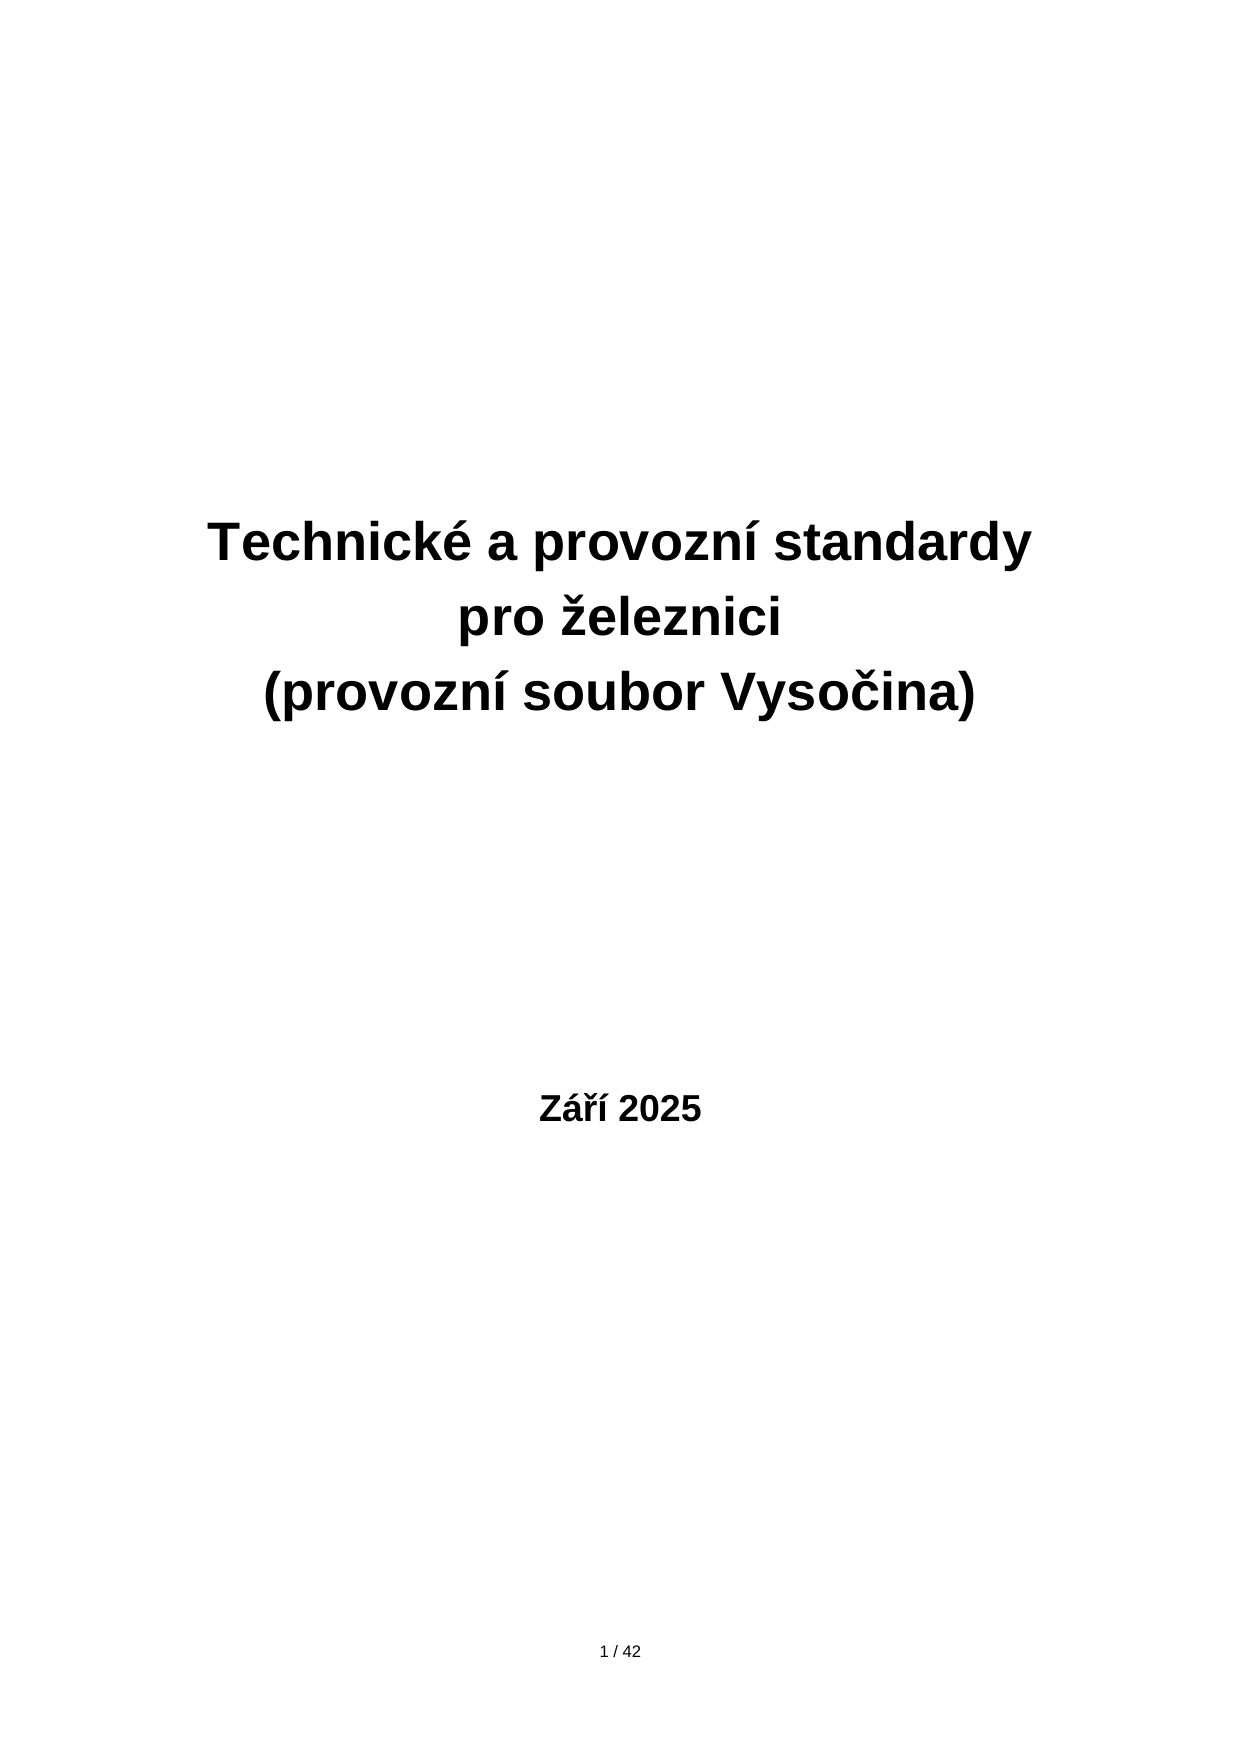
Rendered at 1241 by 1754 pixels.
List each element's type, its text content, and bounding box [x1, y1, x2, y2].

text Technické a provozní standardy [148, 510, 1092, 572]
text Září 2025 [148, 1086, 1092, 1129]
text pro železnici [148, 585, 1092, 647]
text (provozní soubor Vysočina) [148, 659, 1092, 722]
